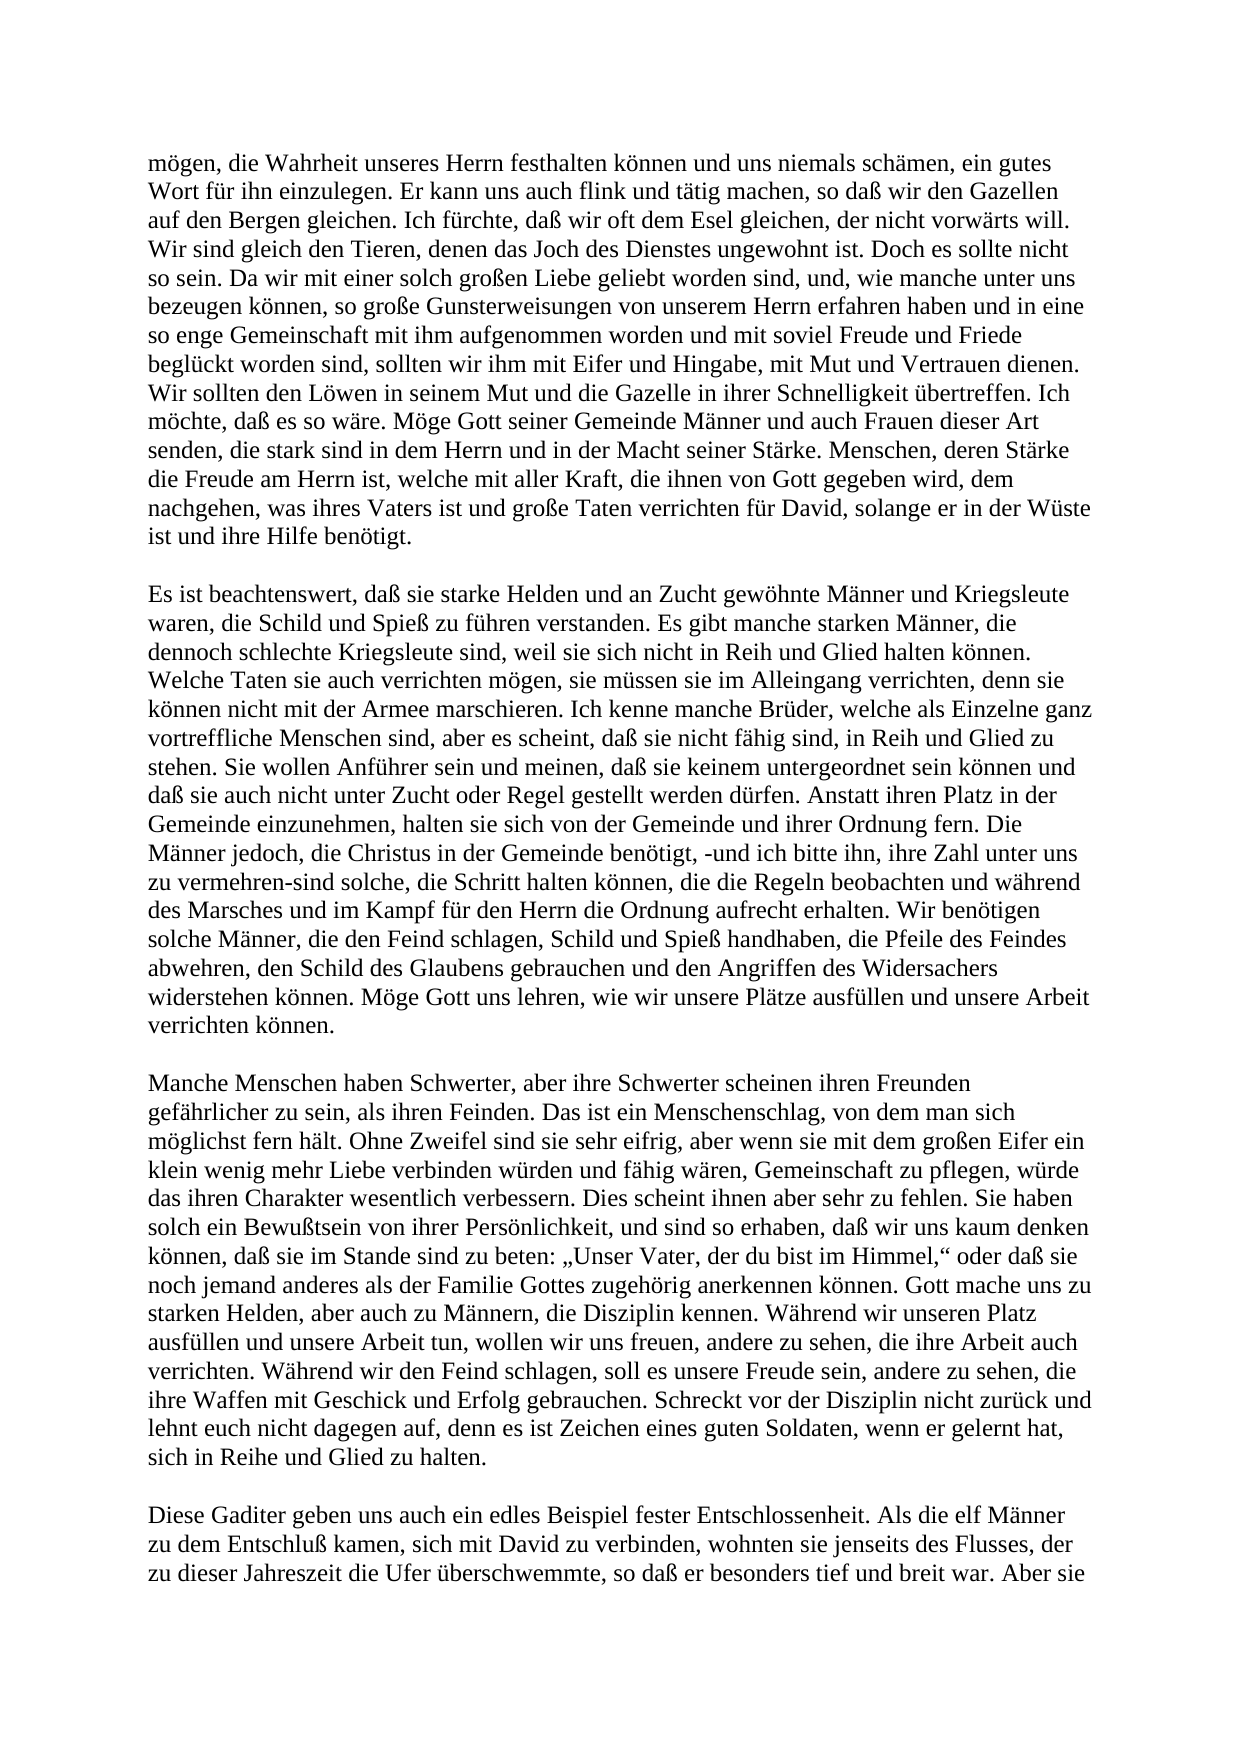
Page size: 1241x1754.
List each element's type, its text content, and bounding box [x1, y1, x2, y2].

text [148, 148, 1093, 550]
text Es ist beachtenswert, daß sie starke Helden und an Zucht gewöhnte Männer und Kriegsleute waren, die Schild und Spieß zu führen verstanden. Es gibt manche starken Männer, die dennoch schlechte Kriegsleute sind, weil sie sich nicht in Reih und Glied halten können. Welche Taten sie auch verrichten mögen, sie müssen sie im Alleingang verrichten, denn sie können nicht mit der Armee marschieren. Ich kenne manche Brüder, welche als Einzelne ganz vortreffliche Menschen sind, aber es scheint, daß sie nicht fähig sind, in Reih und Glied zu stehen. Sie wollen Anführer sein und meinen, daß sie keinem untergeordnet sein können und daß sie auch nicht unter Zucht oder Regel gestellt werden dürfen. Anstatt ihren Platz in der Gemeinde einzunehmen, halten sie sich von der Gemeinde und ihrer Ordnung fern. Die Männer jedoch, die Christus in der Gemeinde benötigt, -und ich bitte ihn, ihre Zahl unter uns zu vermehren-sind solche, die Schritt halten können, die die Regeln beobachten und während des Marsches und im Kampf für den Herrn die Ordnung aufrecht erhalten. Wir benötigen solche Männer, die den Feind schlagen, Schild und Spieß handhaben, die Pfeile des Feindes abwehren, den Schild des Glaubens gebrauchen und den Angriffen des Widersachers widerstehen können. Möge Gott uns lehren, wie wir unsere Plätze ausfüllen und unsere Arbeit verrichten können. [148, 579, 1093, 1039]
text Manche Menschen haben Schwerter, aber ihre Schwerter scheinen ihren Freunden gefährlicher zu sein, als ihren Feinden. Das ist ein Menschenschlag, von dem man sich möglichst fern hält. Ohne Zweifel sind sie sehr eifrig, aber wenn sie mit dem großen Eifer ein klein wenig mehr Liebe verbinden würden und fähig wären, Gemeinschaft zu pflegen, würde das ihren Charakter wesentlich verbessern. Dies scheint ihnen aber sehr zu fehlen. Sie haben solch ein Bewußtsein von ihrer Persönlichkeit, und sind so erhaben, daß wir uns kaum denken können, daß sie im Stande sind zu beten: „Unser Vater, der du bist im Himmel,“ oder daß sie noch jemand anderes als der Familie Gottes zugehörig anerkennen können. Gott mache uns zu starken Helden, aber auch zu Männern, die Disziplin kennen. Während wir unseren Platz ausfüllen und unsere Arbeit tun, wollen wir uns freuen, andere zu sehen, die ihre Arbeit auch verrichten. Während wir den Feind schlagen, soll es unsere Freude sein, andere zu sehen, die ihre Waffen mit Geschick und Erfolg gebrauchen. Schreckt vor der Disziplin nicht zurück und lehnt euch nicht dagegen auf, denn es ist Zeichen eines guten Soldaten, wenn er gelernt hat, sich in Reihe und Glied zu halten. [148, 1068, 1093, 1471]
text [148, 1500, 1093, 1586]
